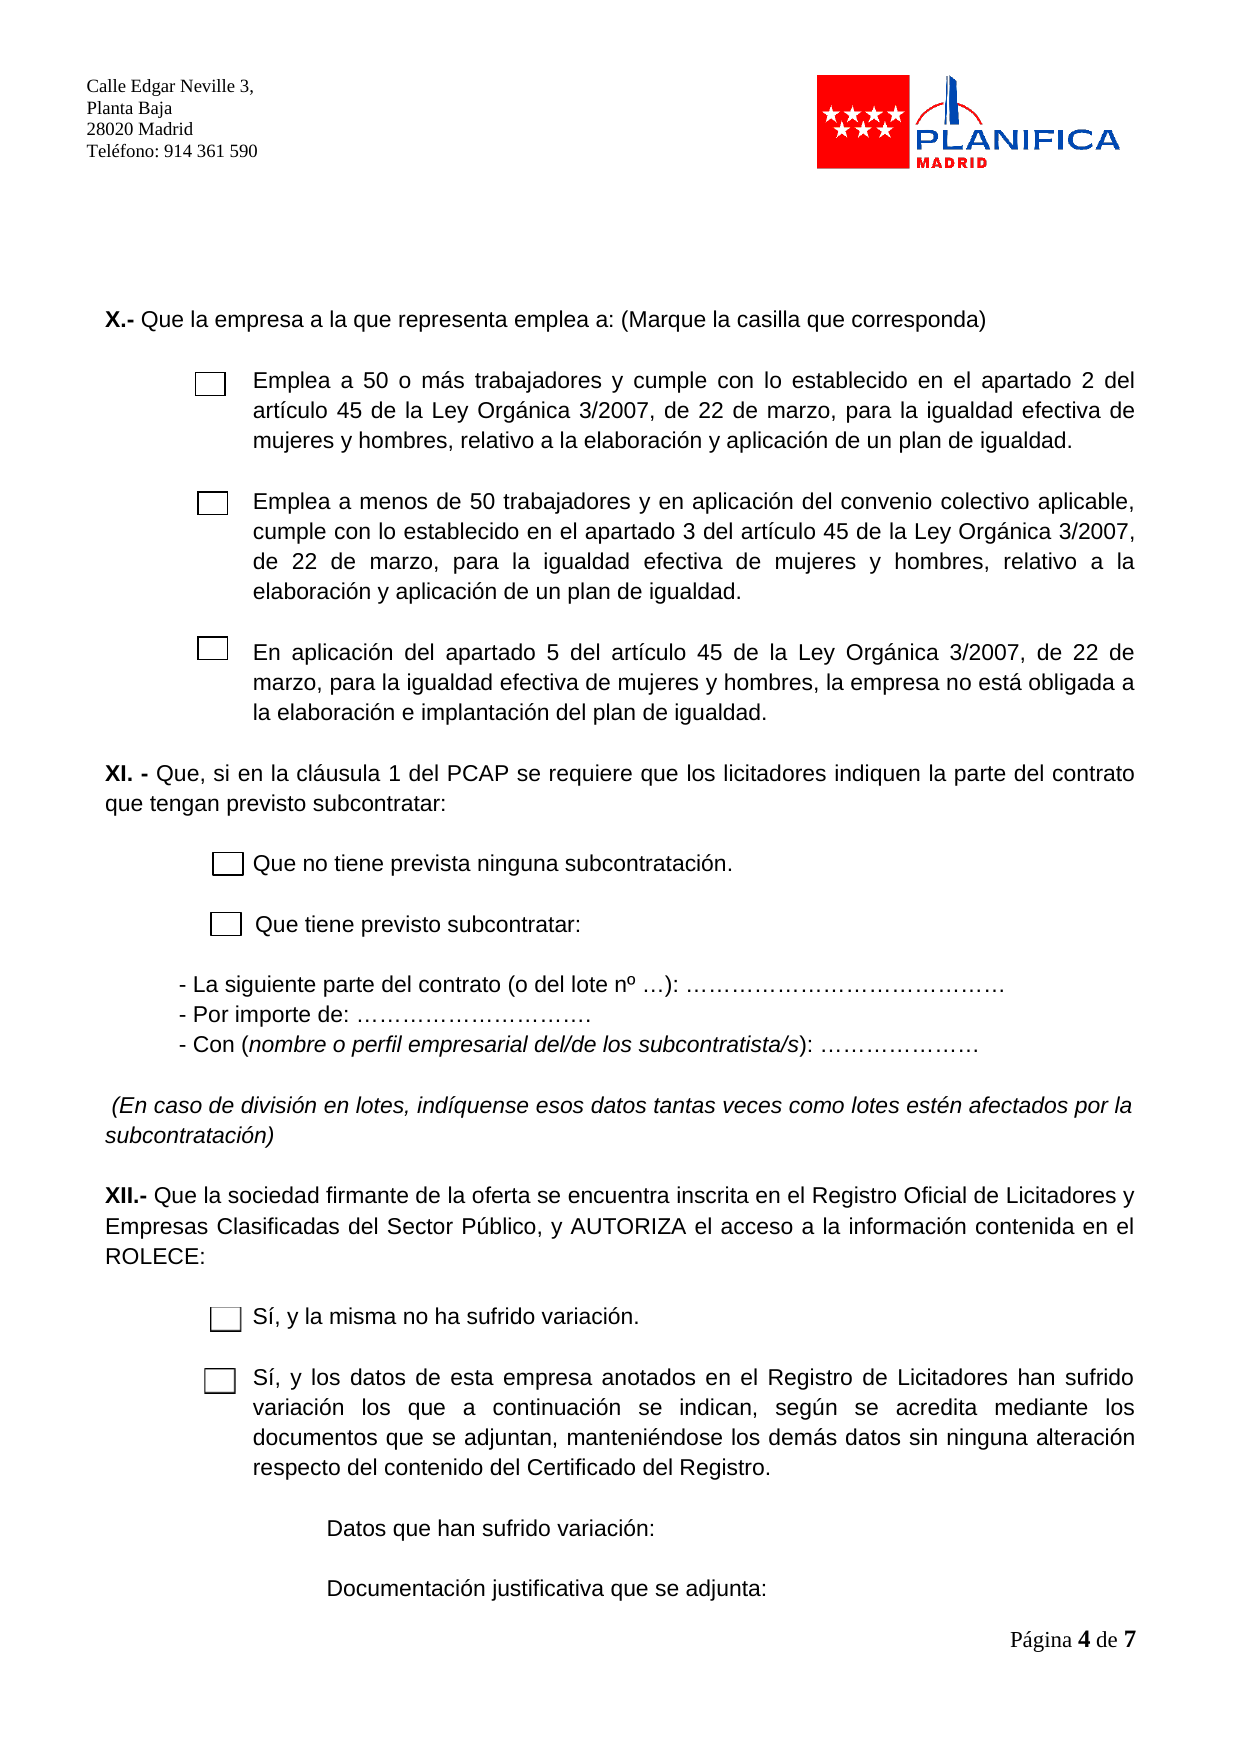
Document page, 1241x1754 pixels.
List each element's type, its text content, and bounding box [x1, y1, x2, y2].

text - La siguiente parte del contrato (o del lote nº …): …………………………………… [105, 971, 1136, 997]
text Sí, y los datos de esta empresa anotados en el Registro de Licitadores han sufrido variación los que a continuación se indican, según se acredita mediante los documentos que se adjuntan, manteniéndose los demás datos sin ninguna alteración respecto del contenido del Certificado del Registro. [253, 1364, 1136, 1481]
text - Con (nombre o perfil empresarial del/de los subcontratista/s): ………………… [105, 1031, 1136, 1058]
text - Por importe de: …………………………. [105, 1001, 1136, 1028]
text Que no tiene prevista ninguna subcontratación. [105, 850, 1136, 877]
text XI. - Que, si en la cláusula 1 del PCAP se requiere que los licitadores indiquen la parte del contrato que tengan previsto subcontratar: [105, 759, 1136, 816]
text Datos que han sufrido variación: [326, 1515, 1136, 1541]
picture [210, 1307, 242, 1332]
text XII.- Que la sociedad firmante de la oferta se encuentra inscrita en el Registro Oficial de Licitadores y Empresas Clasificadas del Sector Público, y AUTORIZA el acceso a la información contenida en el ROLECE: [105, 1182, 1136, 1269]
text Emplea a 50 o más trabajadores y cumple con lo establecido en el apartado 2 del artículo 45 de la Ley Orgánica 3/2007, de 22 de marzo, para la igualdad efectiva de mujeres y hombres, relativo a la elaboración y aplicación de un plan de igualdad. [253, 367, 1136, 454]
text (En caso de división en lotes, indíquense esos datos tantas veces como lotes estén afectados por la subcontratación) [105, 1092, 1136, 1148]
text Emplea a menos de 50 trabajadores y en aplicación del convenio colectivo aplicable, cumple con lo establecido en el apartado 3 del artículo 45 de la Ley Orgánica 3/2007, de 22 de marzo, para la igualdad efectiva de mujeres y hombres, relativo a la elaboración y aplicación de un plan de igualdad. [253, 488, 1136, 605]
picture [204, 1368, 236, 1394]
text Sí, y la misma no ha sufrido variación. [179, 1303, 1136, 1330]
text Documentación justificativa que se adjunta: [326, 1575, 1136, 1602]
picture [816, 75, 1129, 169]
text Que tiene previsto subcontratar: [254, 911, 1136, 937]
text X.- Que la empresa a la que representa emplea a: (Marque la casilla que corresponda) [105, 306, 1136, 333]
text En aplicación del apartado 5 del artículo 45 de la Ley Orgánica 3/2007, de 22 de marzo, para la igualdad efectiva de mujeres y hombres, la empresa no está obligada a la elaboración e implantación del plan de igualdad. [253, 639, 1136, 726]
